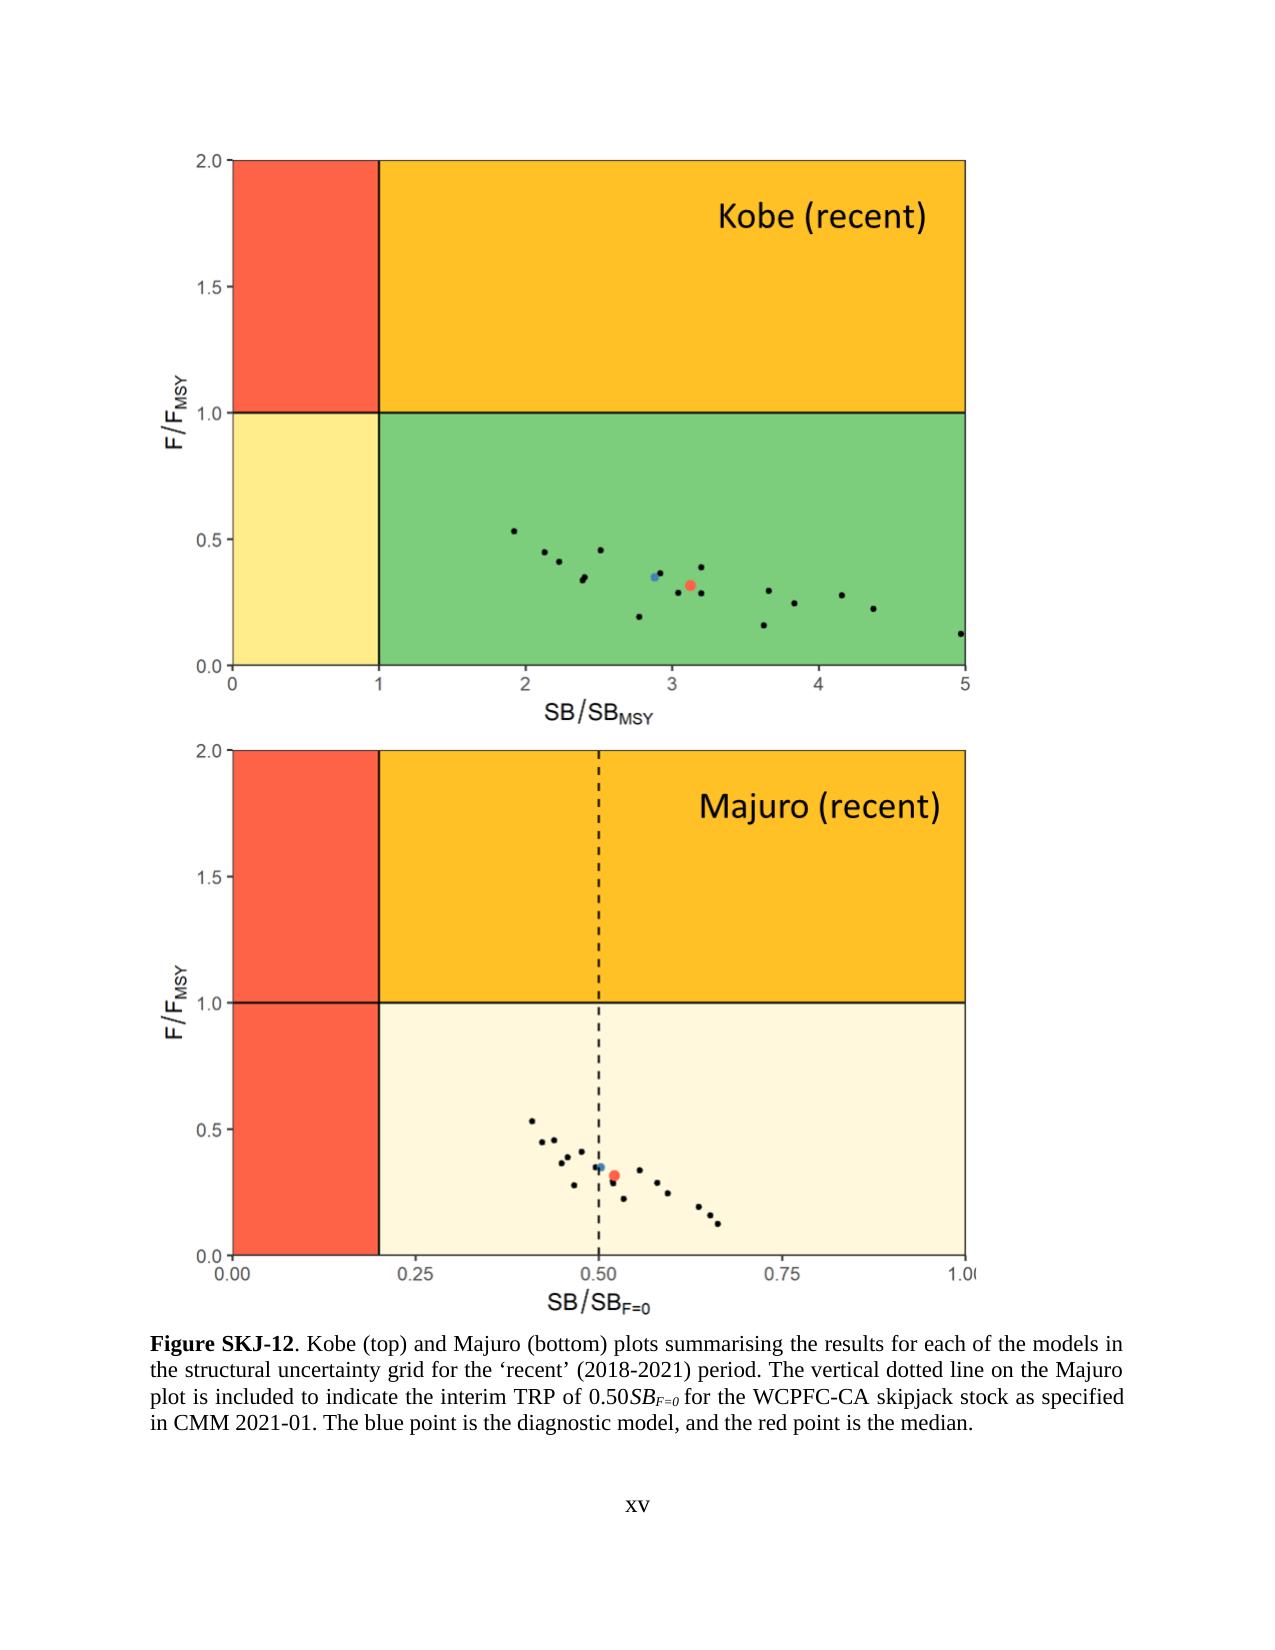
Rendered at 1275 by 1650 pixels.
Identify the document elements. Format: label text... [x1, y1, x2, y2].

text Figure SKJ-12. Kobe (top) and Majuro (bottom) plots summarising the results for each of the models in the structural uncertainty grid for the ‘recent’ (2018-2021) period. The vertical dotted line on the Majuro plot is included to indicate the interim TRP of 0.50SBF=0 for the WCPFC-CA skipjack stock as specified in CMM 2021-01. The blue point is the diagnostic model, and the red point is the median. [150, 1330, 1125, 1435]
picture [150, 150, 977, 1330]
